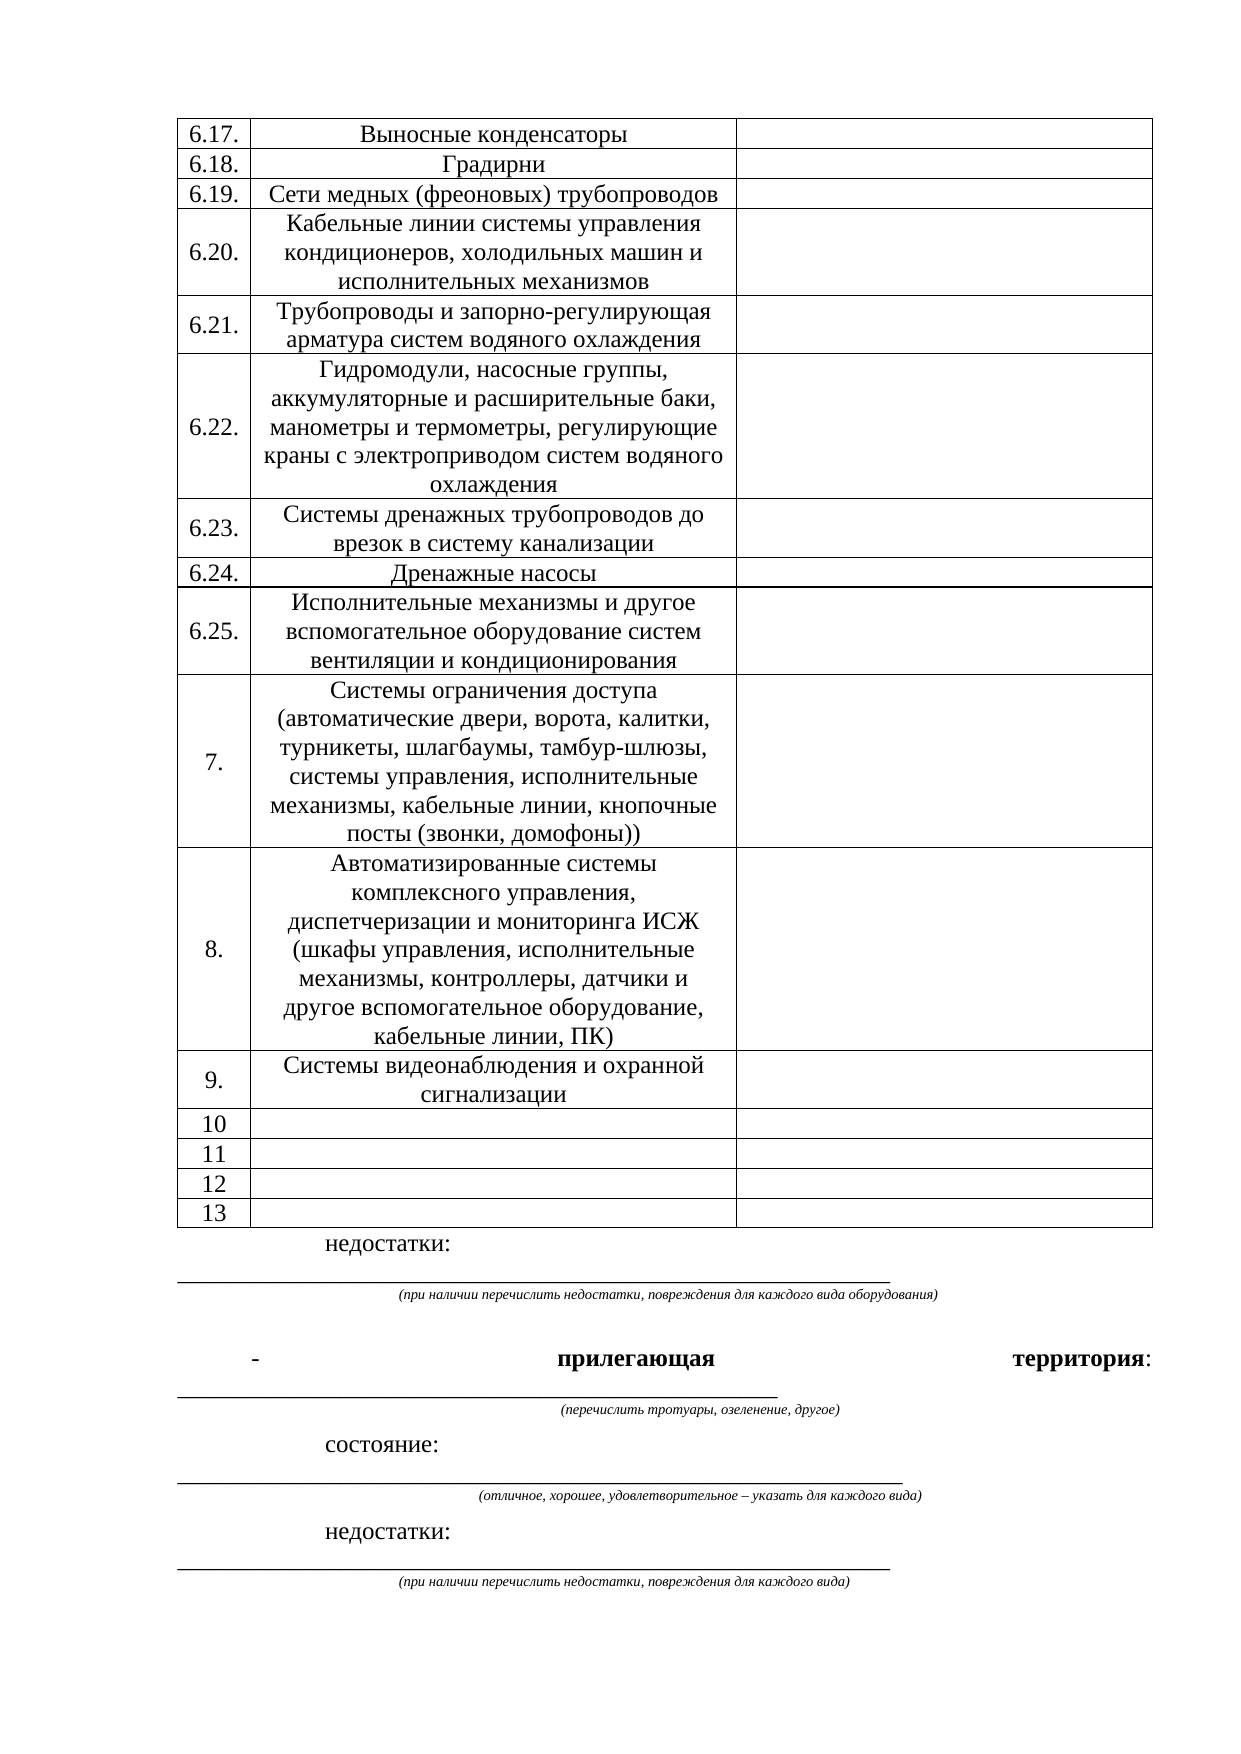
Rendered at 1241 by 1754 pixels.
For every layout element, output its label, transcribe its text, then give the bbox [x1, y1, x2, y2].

table_cell Градирни [251, 149, 736, 178]
table_cell 6.20. [178, 209, 250, 295]
text недостатки: _________________________________________________________ [177, 1228, 1152, 1286]
table_cell 10 [178, 1109, 250, 1138]
table_cell Трубопроводы и запорно-регулирующая арматура систем водяного охлаждения [251, 296, 736, 353]
table_cell Кабельные линии системы управления кондиционеров, холодильных машин и исполнительных механизмов [251, 209, 736, 295]
text - прилегающая территория: ________________________________________________ [177, 1343, 1152, 1401]
table_cell 6.25. [178, 588, 250, 674]
text состояние: __________________________________________________________ [177, 1429, 1152, 1487]
table_cell [737, 119, 1152, 148]
table_cell 12 [178, 1169, 250, 1197]
table_cell 6.24. [178, 558, 250, 586]
text (перечислить тротуары, озеленение, другое) [177, 1401, 1152, 1429]
table_cell Системы дренажных трубопроводов до врезок в систему канализации [251, 499, 736, 557]
table_cell Выносные конденсаторы [251, 119, 736, 148]
table_cell 6.21. [178, 296, 250, 353]
table_cell 6.22. [178, 354, 250, 498]
text недостатки: _________________________________________________________ [177, 1516, 1152, 1573]
table_cell [737, 558, 1152, 586]
table_cell [737, 1139, 1152, 1168]
table_cell Исполнительные механизмы и другое вспомогательное оборудование систем вентиляции и кондиционирования [251, 588, 736, 674]
table_cell [737, 296, 1152, 353]
table_cell 11 [178, 1139, 250, 1168]
table_cell [251, 1139, 736, 1168]
table_cell Системы видеонаблюдения и охранной сигнализации [251, 1051, 736, 1108]
table_cell [737, 848, 1152, 1049]
table_cell [737, 354, 1152, 498]
table_cell 9. [178, 1051, 250, 1108]
table_cell [251, 1199, 736, 1227]
table_cell Автоматизированные системы комплексного управления, диспетчеризации и мониторинга ИСЖ (шкафы управления, исполнительные механизмы, контроллеры, датчики и другое вспомогательное оборудование, кабельные линии, ПК) [251, 848, 736, 1049]
table_cell [737, 209, 1152, 295]
table_cell [251, 1109, 736, 1138]
table_cell Дренажные насосы [251, 558, 736, 586]
table_cell 6.23. [178, 499, 250, 557]
table_cell 7. [178, 675, 250, 847]
table_cell Гидромодули, насосные группы, аккумуляторные и расширительные баки, манометры и термометры, регулирующие краны с электроприводом систем водяного охлаждения [251, 354, 736, 498]
table_cell [737, 179, 1152, 207]
table_cell 6.17. [178, 119, 250, 148]
table_cell [737, 1109, 1152, 1138]
table_cell [737, 588, 1152, 674]
table_cell [251, 1169, 736, 1197]
table_cell 13 [178, 1199, 250, 1227]
table_cell Сети медных (фреоновых) трубопроводов [251, 179, 736, 207]
table_cell [737, 149, 1152, 178]
table_cell [737, 1051, 1152, 1108]
table_cell 8. [178, 848, 250, 1049]
table_cell [737, 1169, 1152, 1197]
table_cell [737, 499, 1152, 557]
table_cell [737, 675, 1152, 847]
table_cell Системы ограничения доступа (автоматические двери, ворота, калитки, турникеты, шлагбаумы, тамбур-шлюзы, системы управления, исполнительные механизмы, кабельные линии, кнопочные посты (звонки, домофоны)) [251, 675, 736, 847]
text (при наличии перечислить недостатки, повреждения для каждого вида) [177, 1573, 1152, 1602]
table_cell 6.18. [178, 149, 250, 178]
table_cell 6.19. [178, 179, 250, 207]
text (отличное, хорошее, удовлетворительное – указать для каждого вида) [177, 1487, 1152, 1516]
text (при наличии перечислить недостатки, повреждения для каждого вида оборудования) [177, 1286, 1152, 1314]
table_cell [737, 1199, 1152, 1227]
